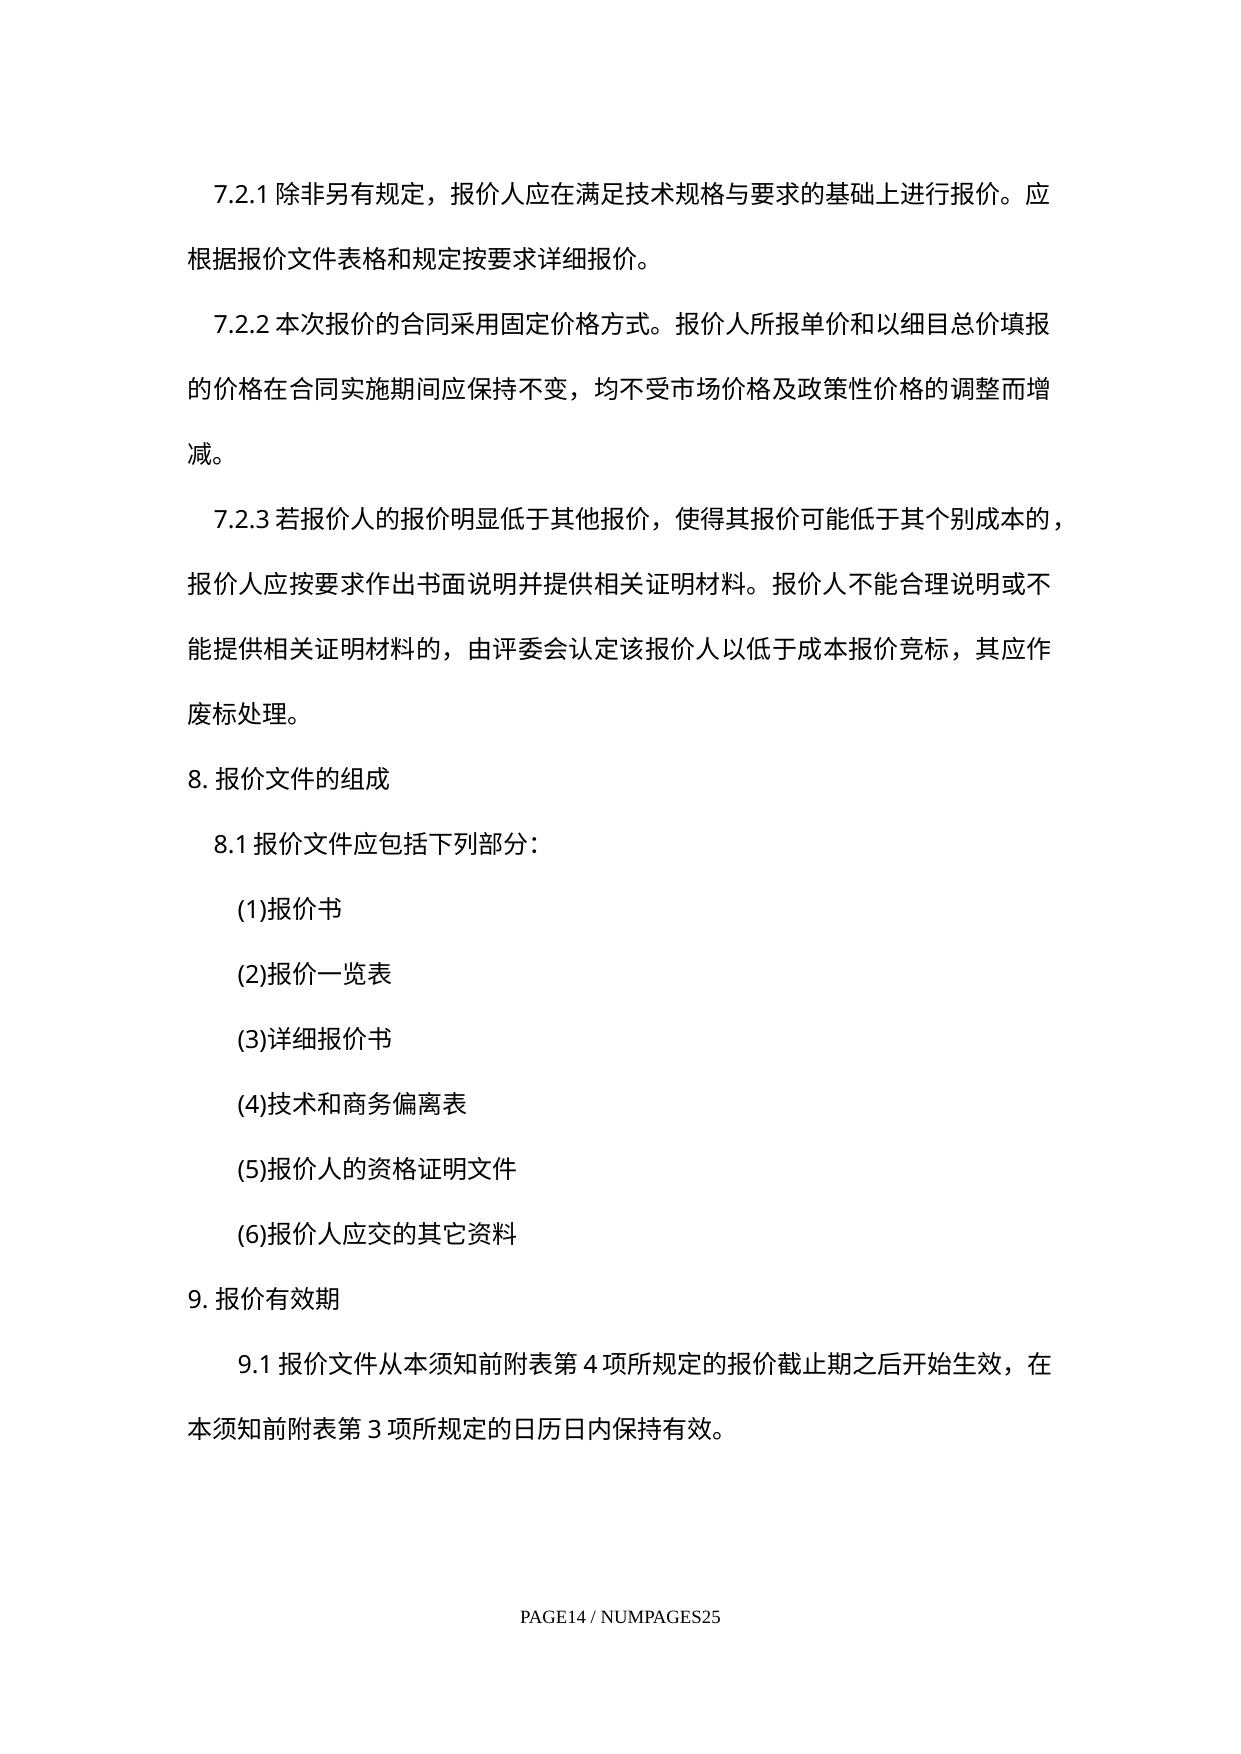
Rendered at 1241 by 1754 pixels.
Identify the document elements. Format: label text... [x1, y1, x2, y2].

text 7.2.2本次报价的合同采用固定价格方式。报价人所报单价和以细目总价填报的价格在合同实施期间应保持不变，均不受市场价格及政策性价格的调整而增减。 [187, 290, 1053, 485]
text (3)详细报价书 [187, 1005, 1053, 1070]
text (6)报价人应交的其它资料 [187, 1200, 1053, 1265]
text 7.2.3若报价人的报价明显低于其他报价，使得其报价可能低于其个别成本的，报价人应按要求作出书面说明并提供相关证明材料。报价人不能合理说明或不能提供相关证明材料的，由评委会认定该报价人以低于成本报价竞标，其应作废标处理。 [187, 485, 1053, 745]
text (2)报价一览表 [187, 940, 1053, 1005]
text 9.1报价文件从本须知前附表第4项所规定的报价截止期之后开始生效，在本须知前附表第3项所规定的日历日内保持有效。 [187, 1330, 1053, 1460]
text 7.2.1除非另有规定，报价人应在满足技术规格与要求的基础上进行报价。应根据报价文件表格和规定按要求详细报价。 [187, 160, 1053, 290]
text 9. 报价有效期 [187, 1265, 1053, 1330]
text 8.1报价文件应包括下列部分： [187, 810, 1053, 875]
text (1)报价书 [187, 875, 1053, 940]
text (4)技术和商务偏离表 [187, 1070, 1053, 1135]
text 8. 报价文件的组成 [187, 745, 1053, 810]
text (5)报价人的资格证明文件 [187, 1135, 1053, 1200]
